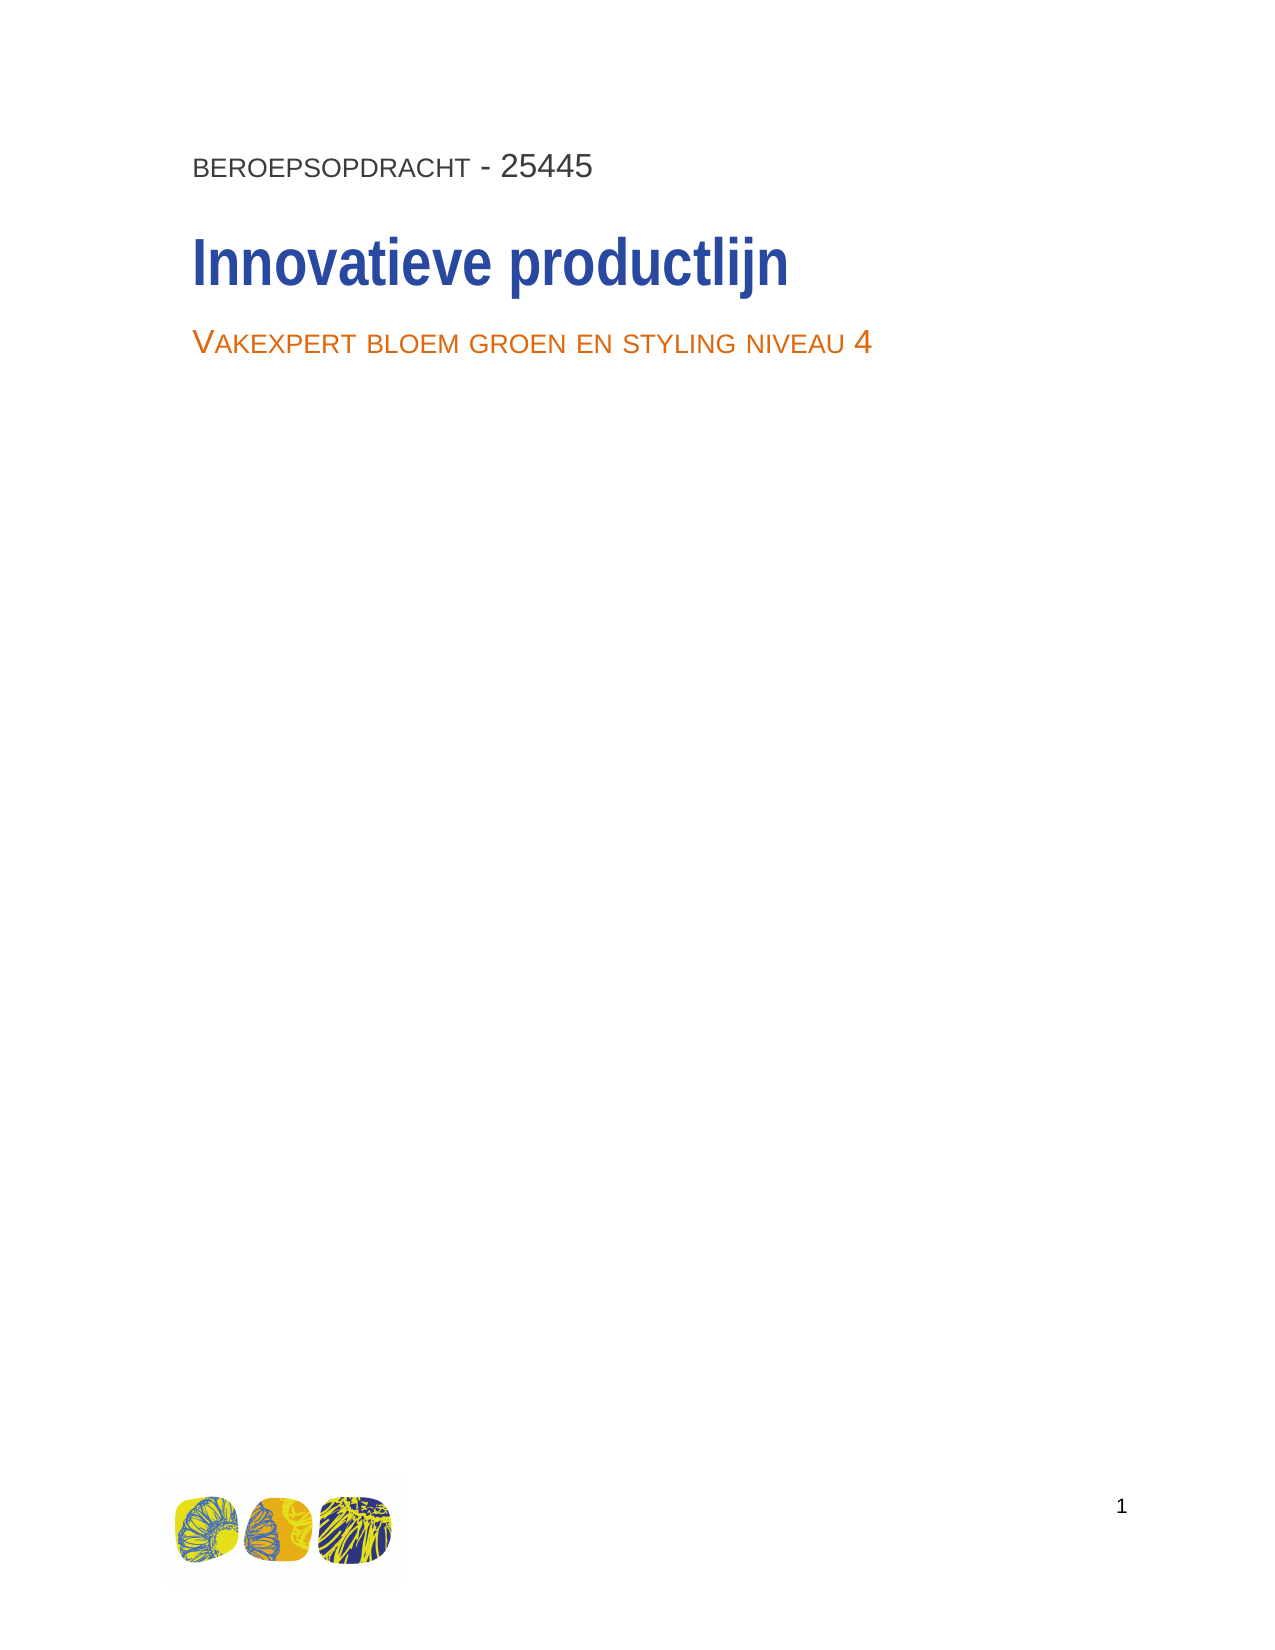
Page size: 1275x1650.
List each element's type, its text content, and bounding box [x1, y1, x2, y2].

picture [165, 1475, 403, 1588]
text Vakexpert bloem groen en styling niveau 4 [192, 323, 1127, 361]
text beroepsopdracht - 25445 [192, 148, 1127, 185]
subtitle Innovatieve productlijn [192, 223, 1127, 299]
